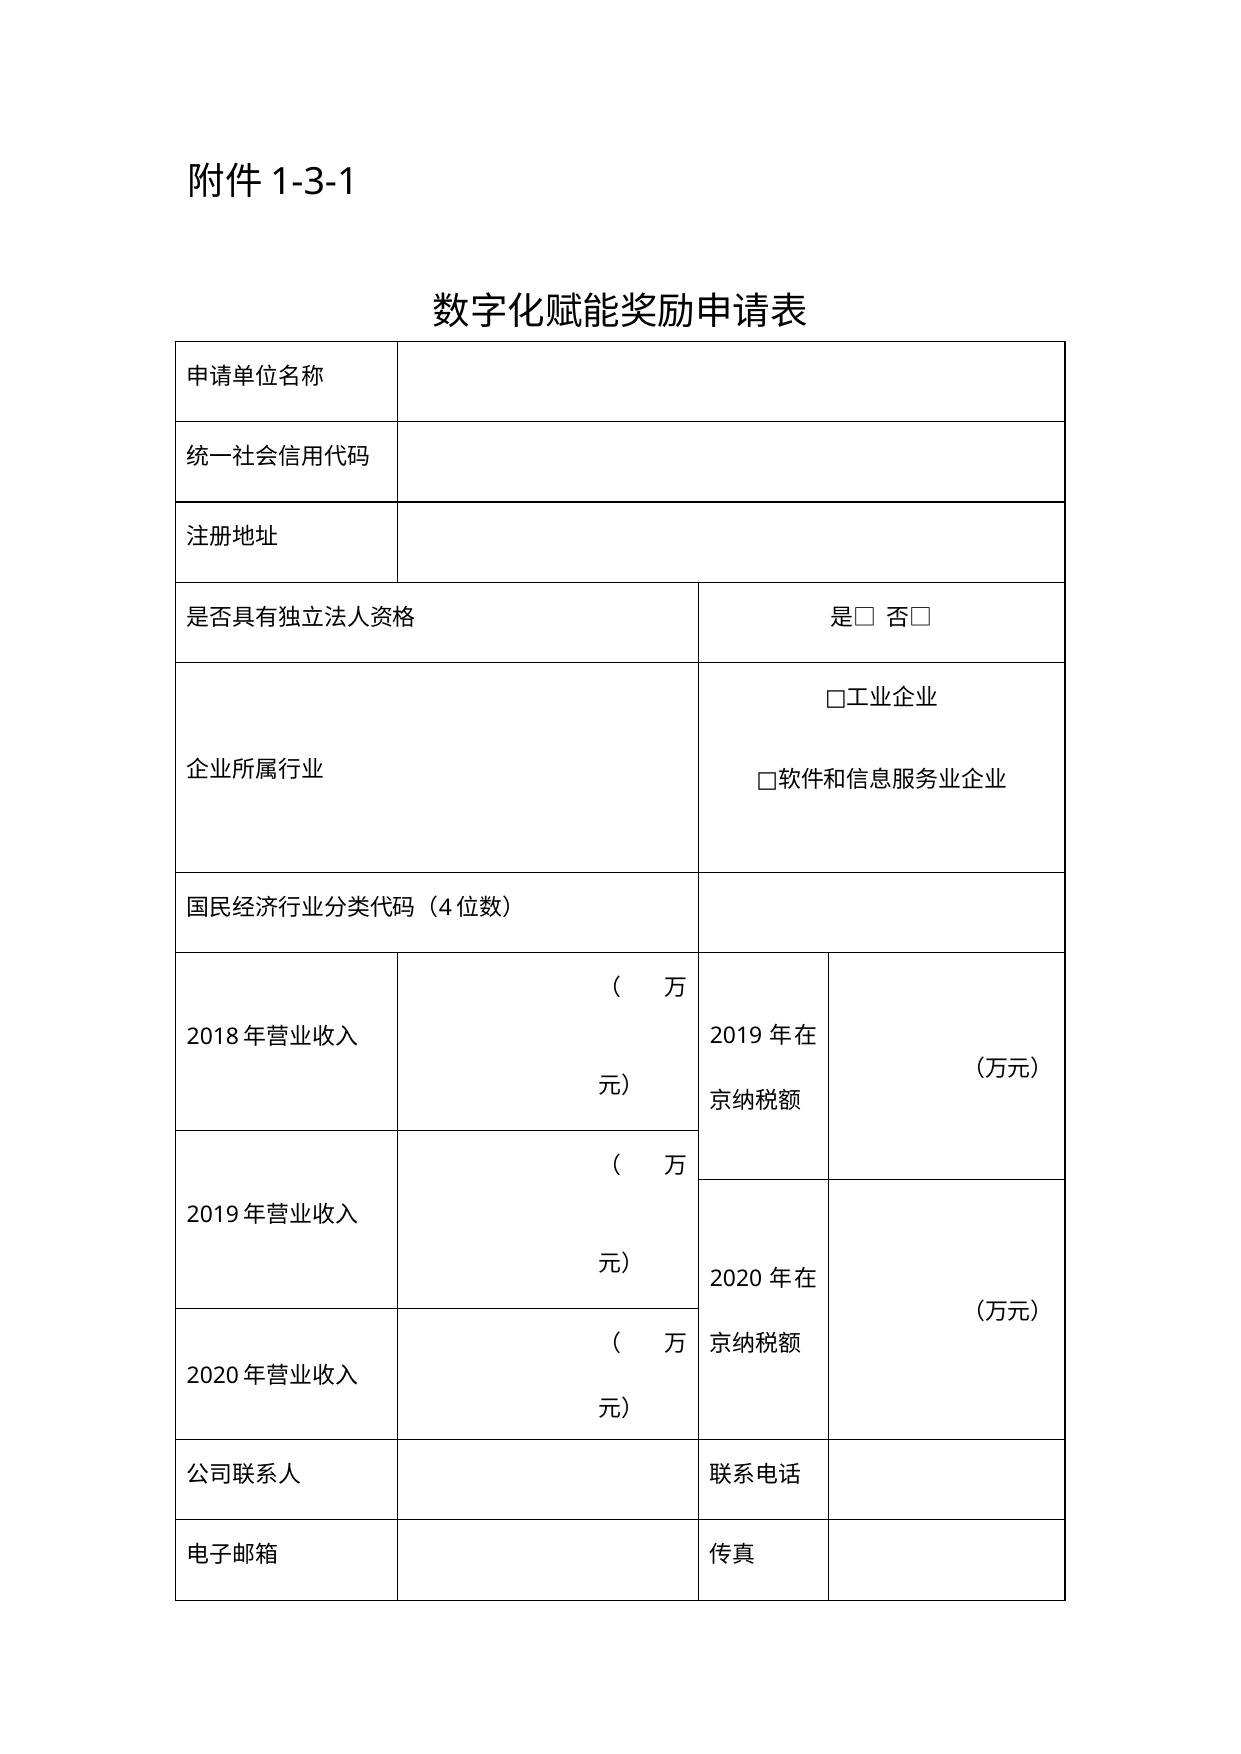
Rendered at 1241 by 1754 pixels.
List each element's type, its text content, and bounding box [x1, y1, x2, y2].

table_header 申请单位名称 [176, 342, 397, 421]
table_cell 公司联系人 [176, 1440, 397, 1519]
table_cell （万元） [951, 1180, 1064, 1439]
table_cell □工业企业 □软件和信息服务业企业 [699, 663, 1064, 872]
table_cell [398, 1440, 698, 1519]
table_cell 国民经济行业分类代码（4位数） [176, 873, 698, 952]
table_cell （万元） [587, 953, 698, 1130]
table_cell 注册地址 [176, 503, 397, 582]
table_cell 统一社会信用代码 [176, 422, 397, 501]
table_cell 2019年在京纳税额 [699, 953, 828, 1179]
table_cell [398, 1520, 698, 1599]
table_cell [398, 953, 587, 1130]
table_cell [829, 1440, 1064, 1519]
table_cell 传真 [699, 1520, 828, 1599]
text 数字化赋能奖励申请表 [187, 276, 1053, 341]
table_cell 是□ 否□ [699, 583, 1064, 662]
table_cell [699, 873, 1064, 952]
text 附件1-3-1 [187, 146, 1053, 211]
table_cell 2018年营业收入 [176, 953, 397, 1130]
table_cell 是否具有独立法人资格 [176, 583, 698, 662]
table_cell 联系电话 [699, 1440, 828, 1519]
table_cell 2020年营业收入 [176, 1309, 397, 1439]
table_cell （万元） [587, 1131, 698, 1308]
table_cell [398, 1131, 587, 1308]
table_cell 2019年营业收入 [176, 1131, 397, 1308]
table_cell [398, 1309, 587, 1439]
table_header [398, 342, 1064, 421]
table_cell 企业所属行业 [176, 663, 698, 872]
table_cell 2020年在京纳税额 [699, 1180, 828, 1439]
table_cell [829, 1180, 951, 1439]
table_cell [829, 953, 951, 1179]
table_cell 电子邮箱 [176, 1520, 397, 1599]
table_cell （万元） [587, 1309, 698, 1439]
table_cell （万元） [951, 953, 1064, 1179]
table_cell [829, 1520, 1064, 1599]
table_cell [398, 422, 1064, 501]
table_cell [398, 503, 1064, 582]
